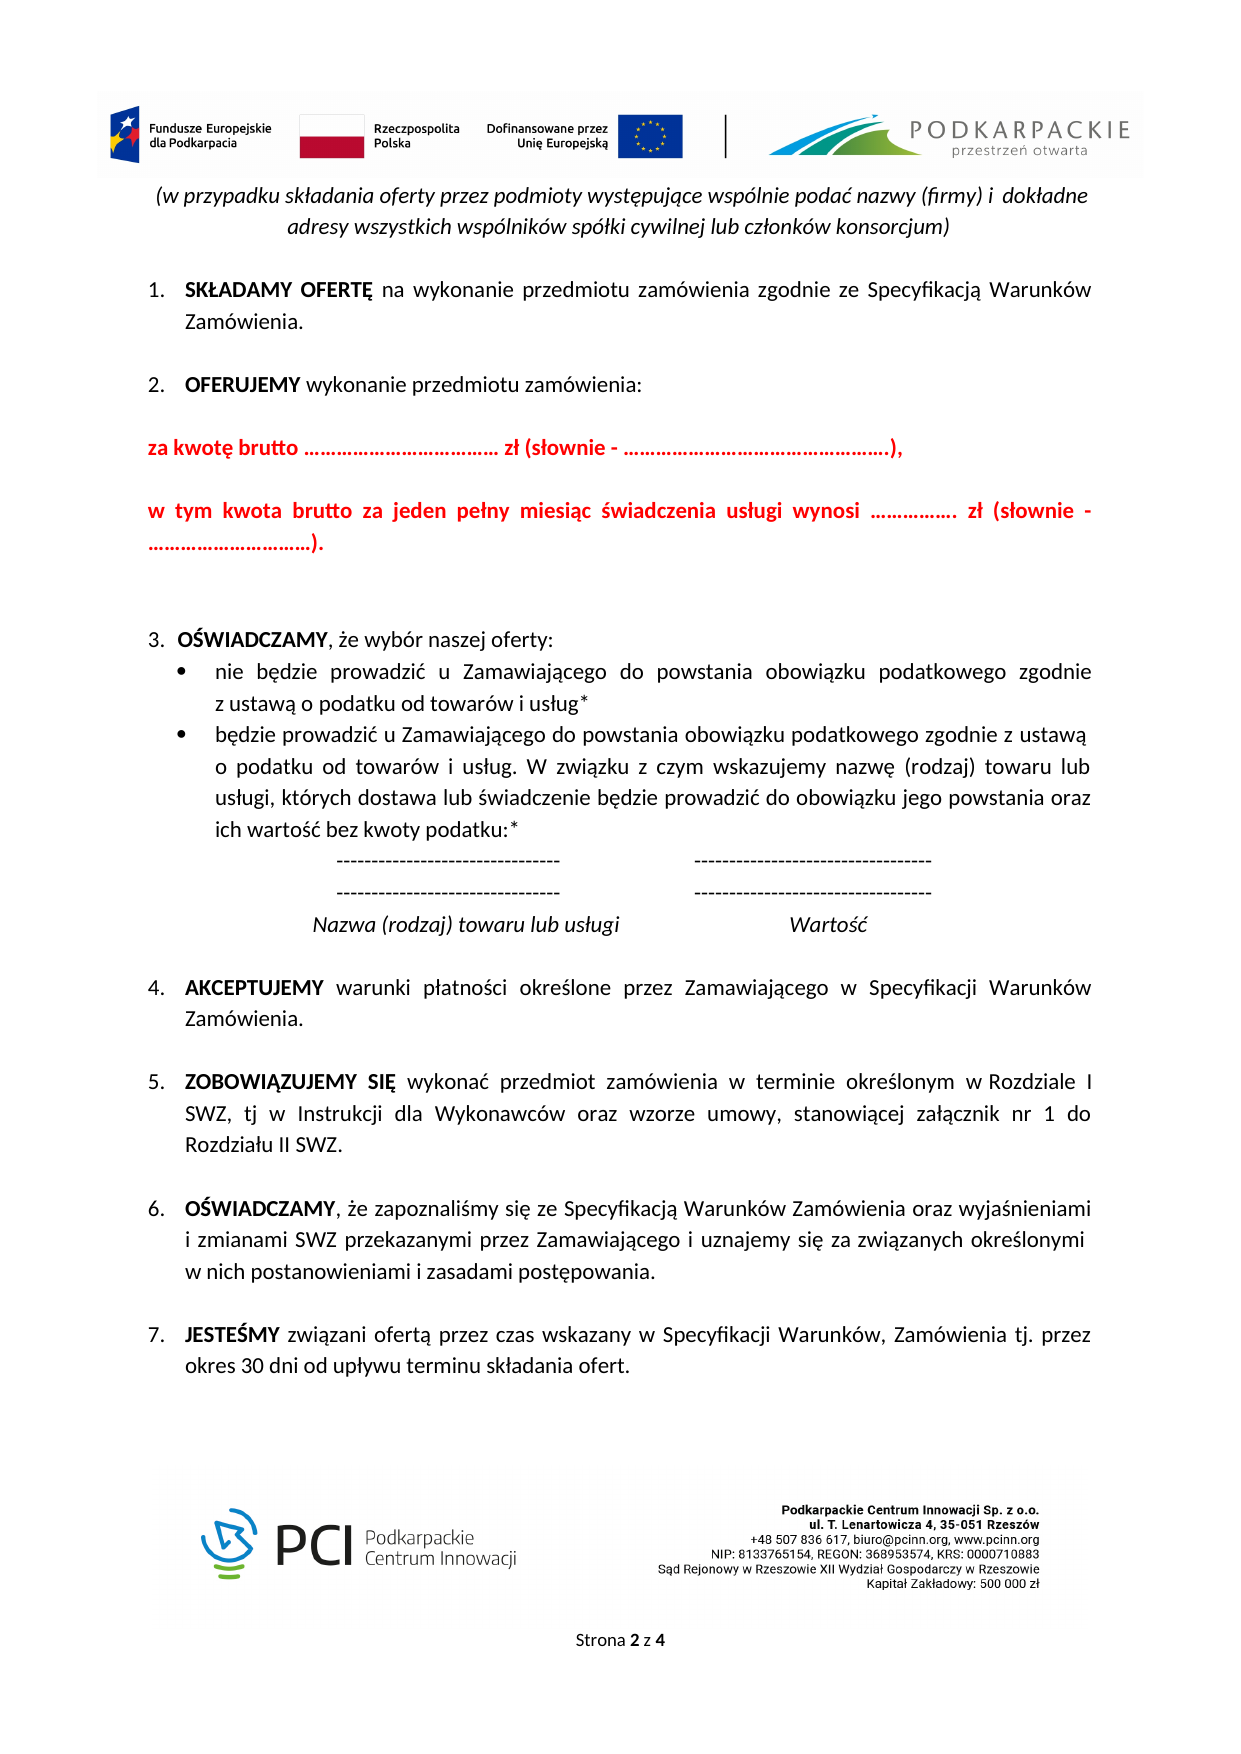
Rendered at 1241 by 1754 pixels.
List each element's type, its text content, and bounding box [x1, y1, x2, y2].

list ZOBOWIĄZUJEMY SIĘ wykonać przedmiot zamówienia w terminie określonym w Rozdziale I SWZ, tj w Instrukcji dla Wykonawców oraz wzorze umowy, stanowiącej załącznik nr 1 do Rozdziału II SWZ. [148, 1067, 1093, 1159]
text -------------------------------- ---------------------------------- [177, 847, 1093, 874]
text Nazwa (rodzaj) towaru lub usługi Wartość [148, 910, 1093, 938]
list AKCEPTUJEMY warunki płatności określone przez Zamawiającego w Specyfikacji Warunków Zamówienia. [148, 973, 1093, 1032]
text (w przypadku składania oferty przez podmioty występujące wspólnie podać nazwy (firmy) i dokładne adresy wszystkich wspólników spółki cywilnej lub członków konsorcjum) [148, 148, 1093, 240]
list będzie prowadzić u Zamawiającego do powstania obowiązku podatkowego zgodnie z ustawą o podatku od towarów i usług. W związku z czym wskazujemy nazwę (rodzaj) towaru lub usługi, których dostawa lub świadczenie będzie prowadzić do obowiązku jego powstania oraz ich wartość bez kwoty podatku:* [177, 720, 1093, 843]
picture [152, 1465, 1088, 1629]
list JESTEŚMY związani ofertą przez czas wskazany w Specyfikacji Warunków, Zamówienia tj. przez okres 30 dni od upływu terminu składania ofert. [148, 1320, 1093, 1379]
text za kwotę brutto ……………………………… zł (słownie - ………………………………………….), [148, 433, 1093, 461]
picture [97, 91, 1144, 178]
list OŚWIADCZAMY, że wybór naszej oferty: [148, 626, 1093, 654]
list OFERUJEMY wykonanie przedmiotu zamówienia: [148, 370, 1093, 398]
list SKŁADAMY OFERTĘ na wykonanie przedmiotu zamówienia zgodnie ze Specyfikacją Warunków Zamówienia. [148, 276, 1093, 335]
list nie będzie prowadzić u Zamawiającego do powstania obowiązku podatkowego zgodnie z ustawą o podatku od towarów i usług* [177, 657, 1093, 717]
text w tym kwota brutto za jeden pełny miesiąc świadczenia usługi wynosi ……………. zł (słownie - …………………………). [148, 496, 1093, 556]
text -------------------------------- ---------------------------------- [177, 878, 1093, 906]
list OŚWIADCZAMY, że zapoznaliśmy się ze Specyfikacją Warunków Zamówienia oraz wyjaśnieniami i zmianami SWZ przekazanymi przez Zamawiającego i uznajemy się za związanych określonymi w nich postanowieniami i zasadami postępowania. [148, 1194, 1093, 1285]
